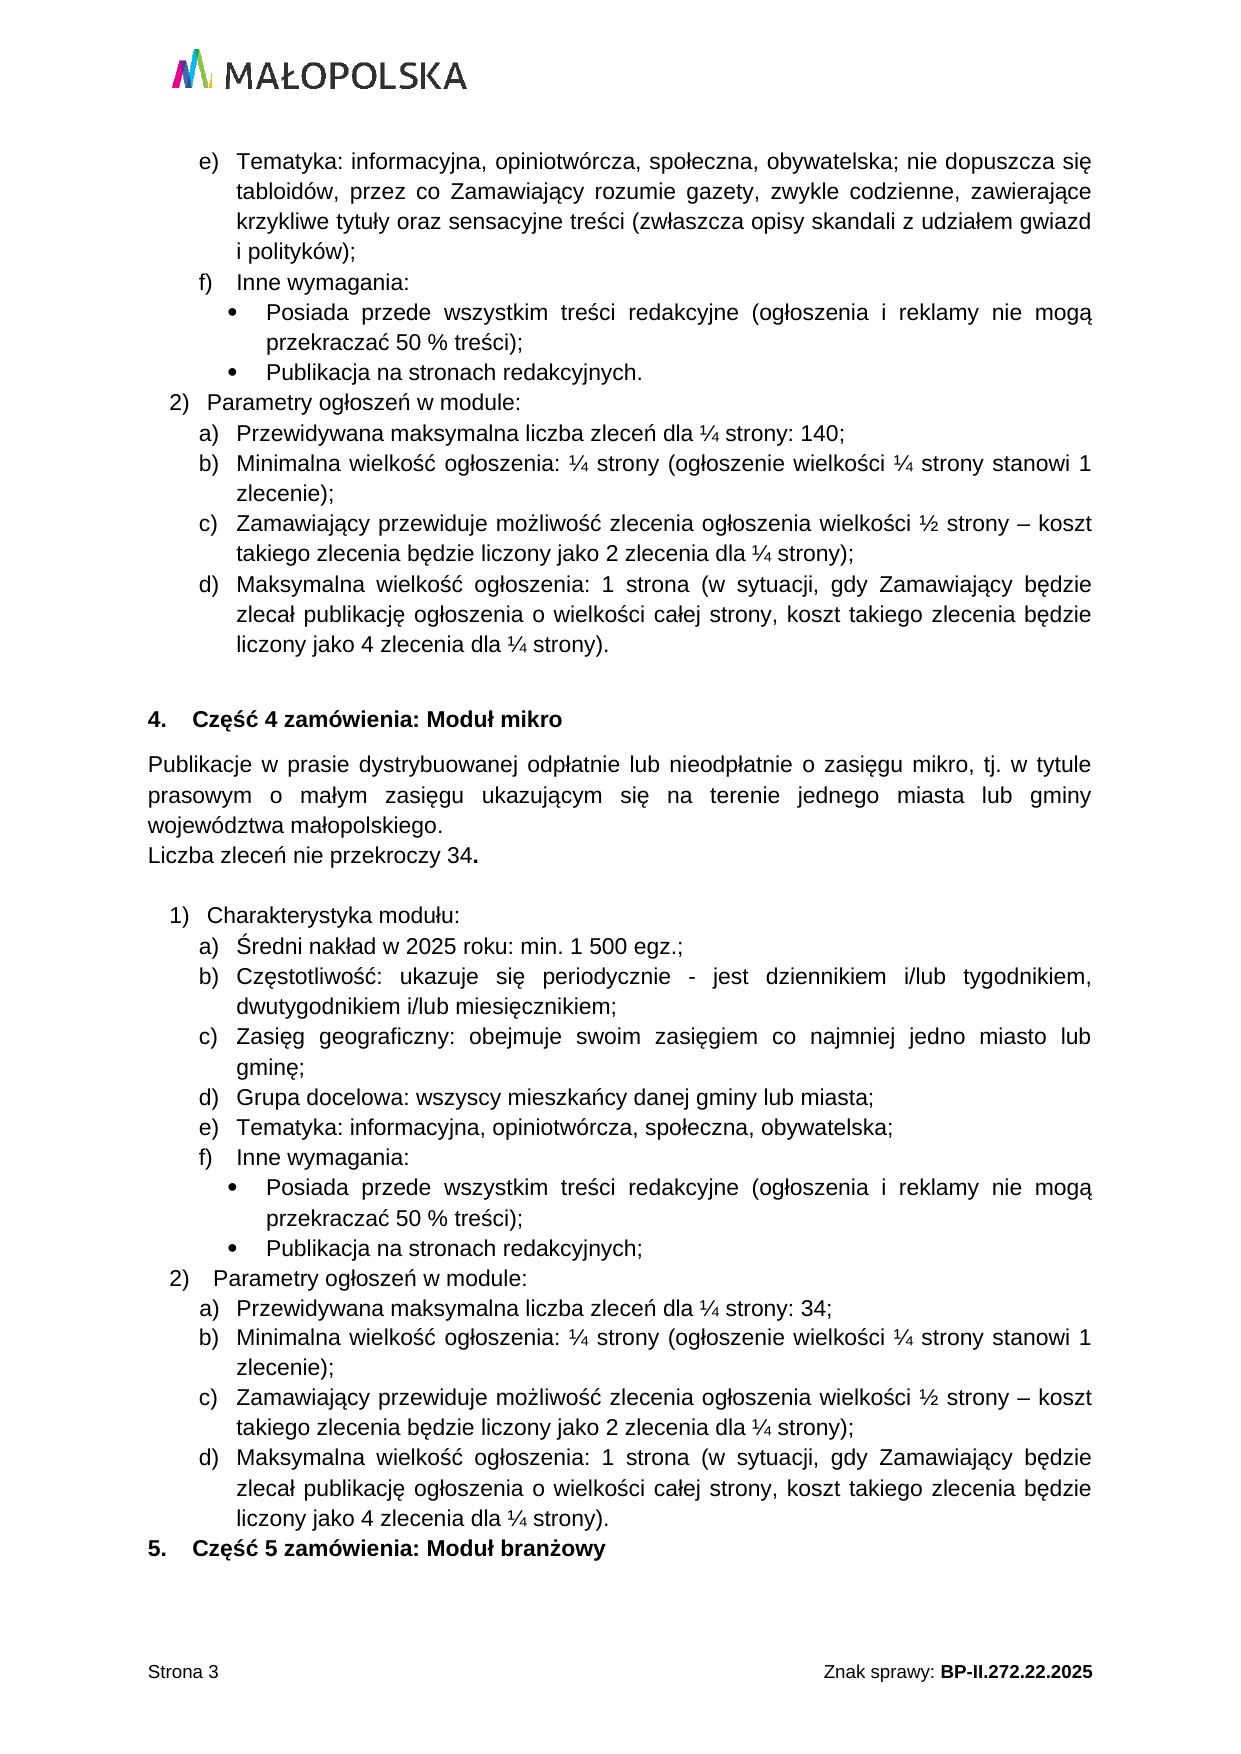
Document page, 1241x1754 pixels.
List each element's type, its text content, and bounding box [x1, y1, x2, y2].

list Przewidywana maksymalna liczba zleceń dla ¼ strony: 140; [199, 419, 1093, 446]
list Część 5 zamówienia: Moduł branżowy [148, 1535, 1093, 1561]
text Publikacje w prasie dystrybuowanej odpłatnie lub nieodpłatnie o zasięgu mikro, tj. w tytule prasowym o małym zasięgu ukazującym się na terenie jednego miasta lub gminy województwa małopolskiego. [148, 751, 1093, 838]
text Liczba zleceń nie przekroczy 34. [148, 842, 1093, 868]
list Publikacja na stronach redakcyjnych; [228, 1235, 1093, 1261]
list Tematyka: informacyjna, opiniotwórcza, społeczna, obywatelska; nie dopuszcza się tabloidów, przez co Zamawiający rozumie gazety, zwykle codzienne, zawierające krzykliwe tytuły oraz sensacyjne treści (zwłaszcza opisy skandali z udziałem gwiazd i polityków); [199, 148, 1093, 264]
list Inne wymagania: [199, 268, 1093, 295]
list Parametry ogłoszeń w module: [169, 389, 1093, 416]
picture [147, 29, 491, 108]
list Inne wymagania: [199, 1144, 1093, 1170]
list Charakterystyka modułu: [169, 902, 1093, 929]
list Maksymalna wielkość ogłoszenia: 1 strona (w sytuacji, gdy Zamawiający będzie zlecał publikację ogłoszenia o wielkości całej strony, koszt takiego zlecenia będzie liczony jako 4 zlecenia dla ¼ strony). [199, 571, 1093, 657]
list Minimalna wielkość ogłoszenia: ¼ strony (ogłoszenie wielkości ¼ strony stanowi 1 zlecenie); [199, 1323, 1093, 1380]
list Przewidywana maksymalna liczba zleceń dla ¼ strony: 34; [199, 1295, 1093, 1321]
list Maksymalna wielkość ogłoszenia: 1 strona (w sytuacji, gdy Zamawiający będzie zlecał publikację ogłoszenia o wielkości całej strony, koszt takiego zlecenia będzie liczony jako 4 zlecenia dla ¼ strony). [199, 1444, 1093, 1531]
list Część 4 zamówienia: Moduł mikro [148, 706, 1093, 733]
list Parametry ogłoszeń w module: [169, 1265, 1093, 1291]
list Zasięg geograficzny: obejmuje swoim zasięgiem co najmniej jedno miasto lub gminę; [199, 1023, 1093, 1080]
list Zamawiający przewiduje możliwość zlecenia ogłoszenia wielkości ½ strony – koszt takiego zlecenia będzie liczony jako 2 zlecenia dla ¼ strony); [199, 510, 1093, 567]
list Posiada przede wszystkim treści redakcyjne (ogłoszenia i reklamy nie mogą przekraczać 50 % treści); [228, 299, 1093, 355]
list Tematyka: informacyjna, opiniotwórcza, społeczna, obywatelska; [199, 1114, 1093, 1140]
list Częstotliwość: ukazuje się periodycznie - jest dziennikiem i/lub tygodnikiem, dwutygodnikiem i/lub miesięcznikiem; [199, 963, 1093, 1019]
list Grupa docelowa: wszyscy mieszkańcy danej gminy lub miasta; [199, 1084, 1093, 1110]
list Posiada przede wszystkim treści redakcyjne (ogłoszenia i reklamy nie mogą przekraczać 50 % treści); [228, 1174, 1093, 1231]
list Minimalna wielkość ogłoszenia: ¼ strony (ogłoszenie wielkości ¼ strony stanowi 1 zlecenie); [199, 450, 1093, 506]
list Średni nakład w 2025 roku: min. 1 500 egz.; [199, 933, 1093, 959]
list Zamawiający przewiduje możliwość zlecenia ogłoszenia wielkości ½ strony – koszt takiego zlecenia będzie liczony jako 2 zlecenia dla ¼ strony); [199, 1384, 1093, 1441]
list Publikacja na stronach redakcyjnych. [228, 359, 1093, 385]
